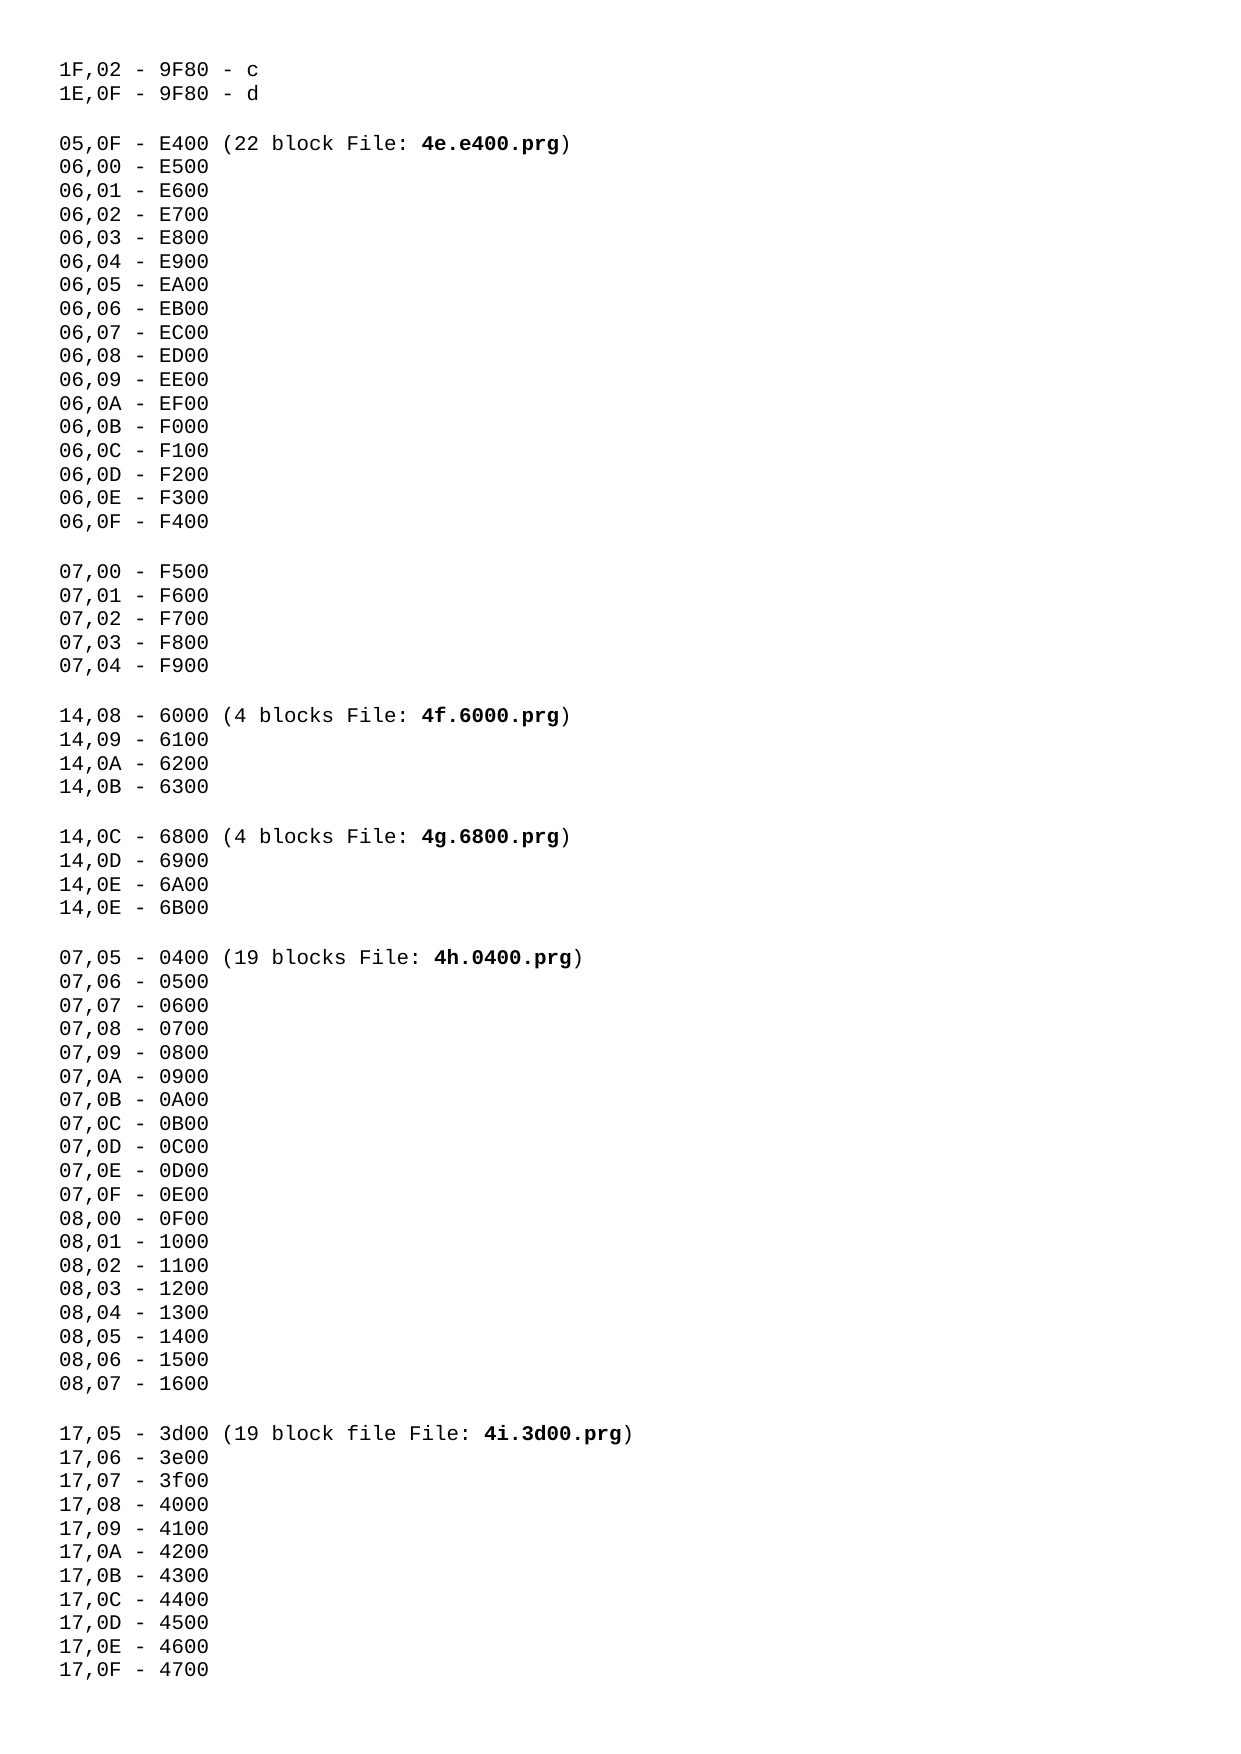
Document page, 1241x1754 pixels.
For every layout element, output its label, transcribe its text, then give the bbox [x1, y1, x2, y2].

text 08,03 - 1200 [59, 1278, 1181, 1302]
text 17,05 - 3d00 (19 block file File: 4i.3d00.prg) [59, 1423, 1181, 1447]
text 06,07 - EC00 [59, 322, 1181, 345]
text 07,06 - 0500 [59, 971, 1181, 995]
text 14,0C - 6800 (4 blocks File: 4g.6800.prg) [59, 826, 1181, 850]
text 07,00 - F500 [59, 561, 1181, 584]
text 14,0B - 6300 [59, 776, 1181, 800]
text 06,0C - F100 [59, 440, 1181, 464]
text 07,0A - 0900 [59, 1066, 1181, 1089]
text 06,0E - F300 [59, 487, 1181, 511]
text 14,0E - 6A00 [59, 874, 1181, 897]
text 07,01 - F600 [59, 584, 1181, 608]
text 06,02 - E700 [59, 203, 1181, 227]
text 07,04 - F900 [59, 656, 1181, 679]
text 17,07 - 3f00 [59, 1470, 1181, 1494]
text 08,00 - 0F00 [59, 1207, 1181, 1231]
text 17,08 - 4000 [59, 1494, 1181, 1518]
text 08,04 - 1300 [59, 1302, 1181, 1326]
text 06,03 - E800 [59, 227, 1181, 251]
text 06,04 - E900 [59, 251, 1181, 274]
text 17,0A - 4200 [59, 1541, 1181, 1565]
text 08,01 - 1000 [59, 1231, 1181, 1255]
text 07,0E - 0D00 [59, 1160, 1181, 1184]
text 1F,02 - 9F80 - c [59, 59, 1181, 83]
text 17,06 - 3e00 [59, 1447, 1181, 1470]
text 08,05 - 1400 [59, 1326, 1181, 1349]
text 14,0D - 6900 [59, 850, 1181, 874]
text 07,08 - 0700 [59, 1018, 1181, 1042]
text 14,08 - 6000 (4 blocks File: 4f.6000.prg) [59, 706, 1181, 729]
text 17,0E - 4600 [59, 1636, 1181, 1659]
text 08,06 - 1500 [59, 1349, 1181, 1373]
text 14,0A - 6200 [59, 753, 1181, 776]
text 06,08 - ED00 [59, 345, 1181, 369]
text 07,0F - 0E00 [59, 1184, 1181, 1207]
text 07,0D - 0C00 [59, 1137, 1181, 1160]
text 17,0D - 4500 [59, 1612, 1181, 1636]
text 07,07 - 0600 [59, 995, 1181, 1018]
text 07,03 - F800 [59, 632, 1181, 656]
text 07,09 - 0800 [59, 1042, 1181, 1066]
text 07,0C - 0B00 [59, 1113, 1181, 1137]
text 17,0C - 4400 [59, 1588, 1181, 1612]
text 06,05 - EA00 [59, 274, 1181, 298]
text 14,09 - 6100 [59, 729, 1181, 753]
text 17,09 - 4100 [59, 1518, 1181, 1541]
text 08,02 - 1100 [59, 1255, 1181, 1278]
text 06,06 - EB00 [59, 298, 1181, 322]
text 06,0A - EF00 [59, 393, 1181, 416]
text 07,02 - F700 [59, 608, 1181, 632]
text 07,05 - 0400 (19 blocks File: 4h.0400.prg) [59, 947, 1181, 971]
text 05,0F - E400 (22 block File: 4e.e400.prg) [59, 133, 1181, 156]
text 06,0F - F400 [59, 511, 1181, 534]
text 17,0B - 4300 [59, 1565, 1181, 1588]
text 07,0B - 0A00 [59, 1089, 1181, 1113]
text 06,09 - EE00 [59, 369, 1181, 393]
text 06,01 - E600 [59, 180, 1181, 203]
text 14,0E - 6B00 [59, 897, 1181, 921]
text 06,00 - E500 [59, 156, 1181, 180]
text 1E,0F - 9F80 - d [59, 83, 1181, 106]
text 08,07 - 1600 [59, 1373, 1181, 1397]
text 17,0F - 4700 [59, 1659, 1181, 1683]
text 06,0D - F200 [59, 464, 1181, 487]
text 06,0B - F000 [59, 416, 1181, 440]
